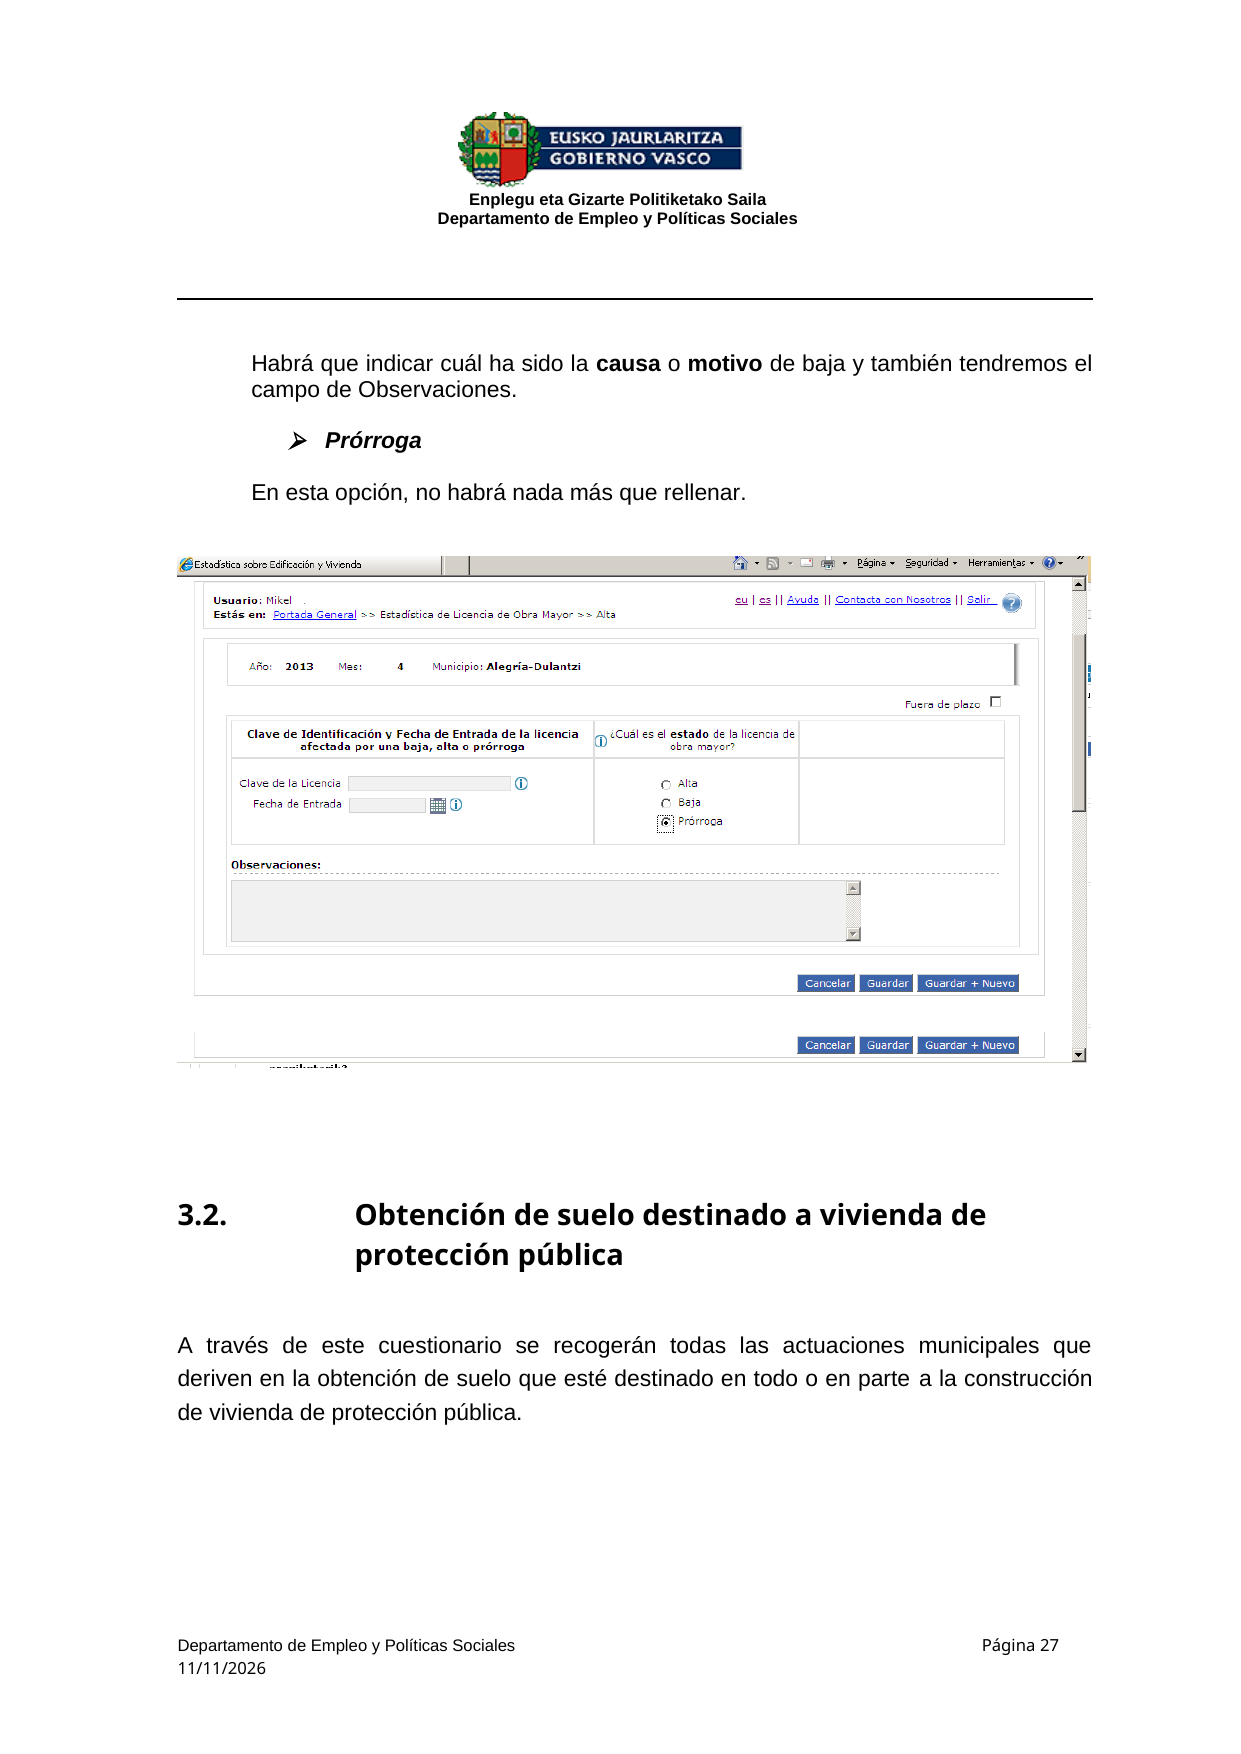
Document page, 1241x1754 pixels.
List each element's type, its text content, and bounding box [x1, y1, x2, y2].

picture [458, 112, 745, 249]
picture [177, 556, 1091, 1068]
subtitle Obtención de suelo destinado a vivienda de protección pública [177, 1194, 1093, 1273]
text A través de este cuestionario se recogerán todas las actuaciones municipales que deriven en la obtención de suelo que esté destinado en todo o en parte a la construcción de vivienda de protección pública. [177, 1325, 1093, 1425]
list Prórroga [287, 427, 1093, 454]
text Habrá que indicar cuál ha sido la causa o motivo de baja y también tendremos el campo de Observaciones. [251, 350, 1093, 402]
text En esta opción, no habrá nada más que rellenar. [251, 479, 1093, 505]
